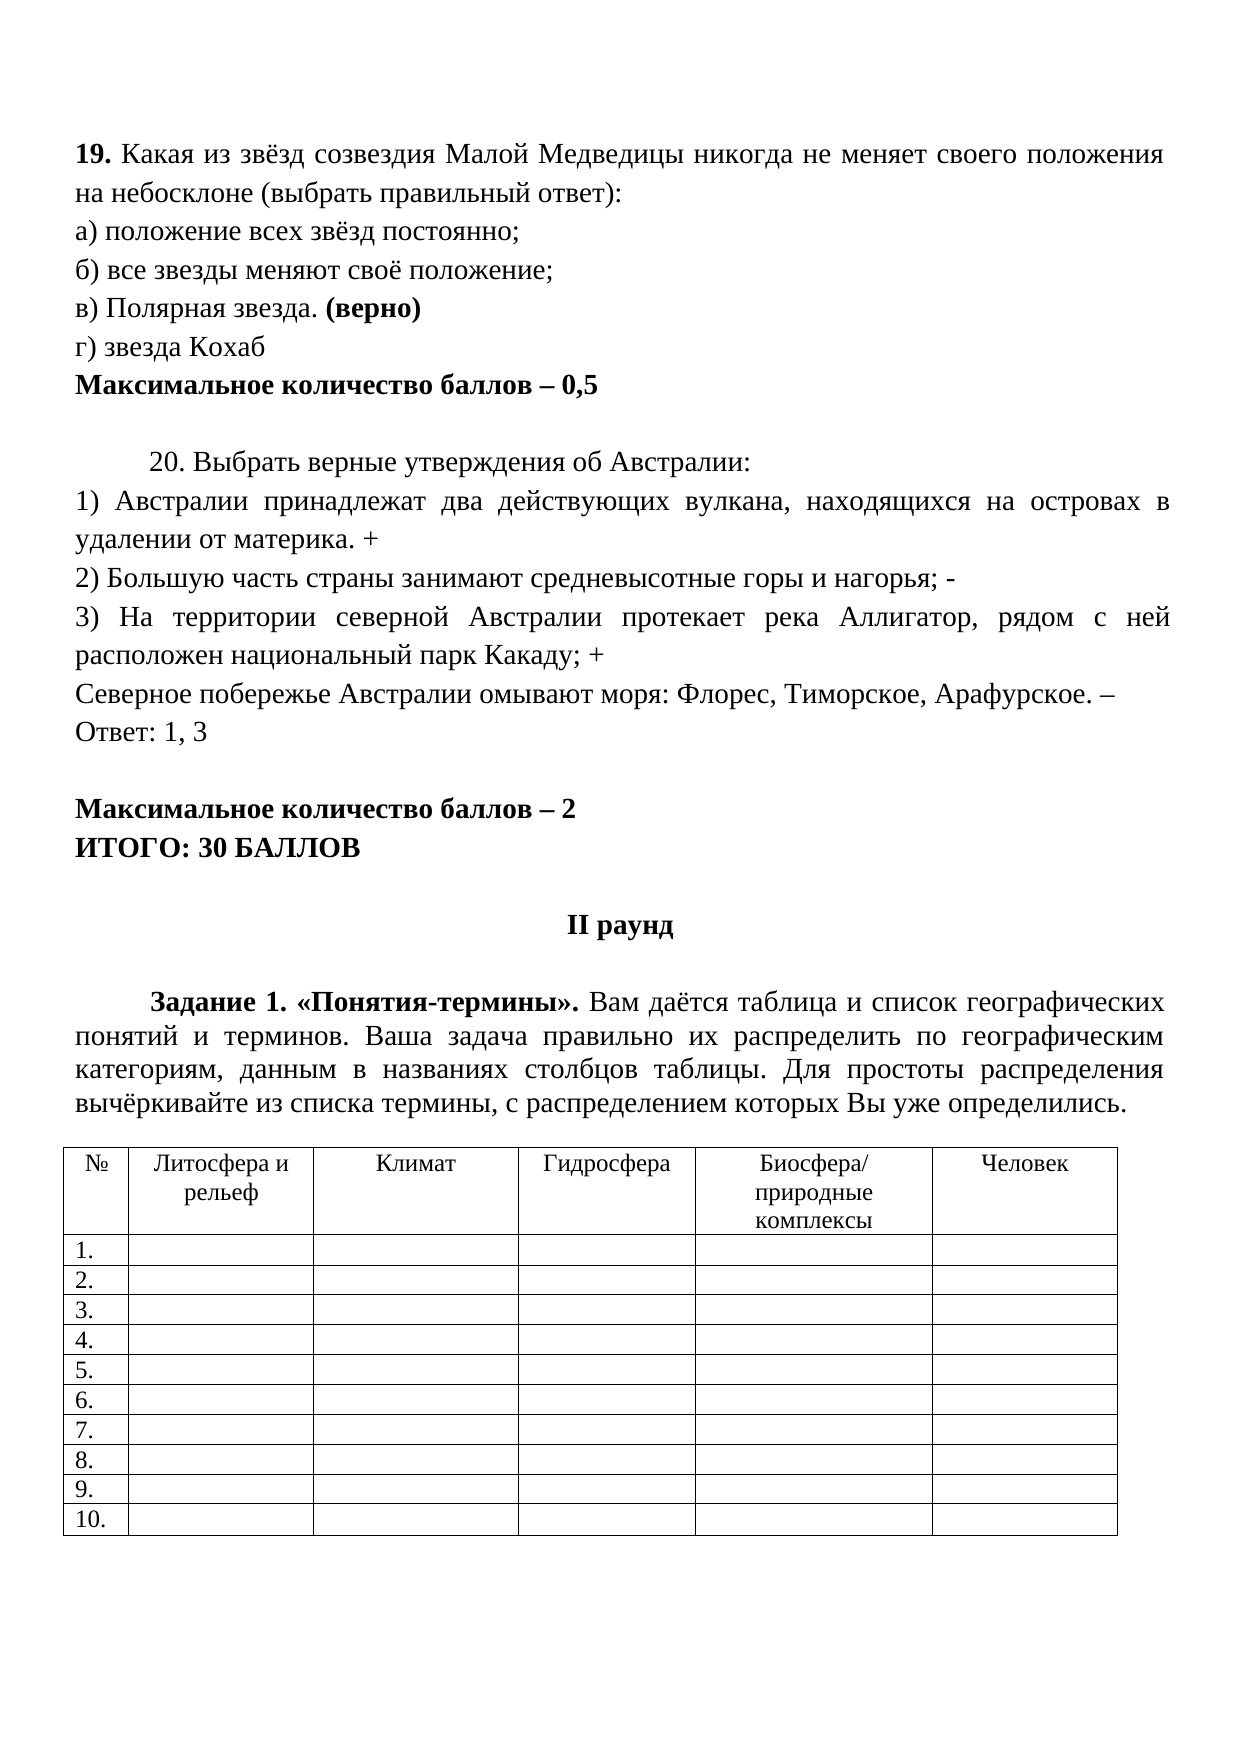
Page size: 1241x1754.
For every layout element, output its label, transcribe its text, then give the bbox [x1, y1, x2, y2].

table_cell 7. [64, 1415, 128, 1444]
table_cell 6. [64, 1385, 128, 1414]
table_cell [519, 1235, 695, 1264]
table_cell [314, 1504, 518, 1535]
table_cell [696, 1325, 932, 1354]
text Ответ: 1, 3 [75, 714, 1172, 748]
table_cell 3. [64, 1295, 128, 1324]
table_cell 1. [64, 1235, 128, 1264]
table_cell [129, 1355, 313, 1384]
table_cell [314, 1235, 518, 1264]
text Задание 1. «Понятия-термины». Вам даётся таблица и список географических понятий и терминов. Ваша задача правильно их распределить по географическим категориям, данным в названиях столбцов таблицы. Для простоты распределения вычёркивайте из списка термины, с распределением которых Вы уже определились. [75, 984, 1165, 1118]
table_cell [519, 1325, 695, 1354]
text 3) На территории северной Австралии протекает река Аллигатор, рядом с ней расположен национальный парк Какаду; + [75, 599, 1172, 671]
table_cell [129, 1266, 313, 1294]
table_header Климат [314, 1148, 518, 1234]
text б) все звезды меняют своё положение; [75, 252, 1165, 285]
table_cell [933, 1385, 1117, 1414]
table_cell [933, 1325, 1117, 1354]
text 2) Большую часть страны занимают средневысотные горы и нагорья; - [75, 560, 1172, 594]
table_cell [519, 1385, 695, 1414]
text а) положение всех звёзд постоянно; [75, 213, 1165, 247]
table_cell [519, 1266, 695, 1294]
table_cell [519, 1295, 695, 1324]
table_cell [519, 1475, 695, 1503]
text Северное побережье Австралии омывают моря: Флорес, Тиморское, Арафурское. – [75, 676, 1172, 709]
text 20. Выбрать верные утверждения об Австралии: [75, 444, 1172, 478]
table_cell 5. [64, 1355, 128, 1384]
table_cell [129, 1295, 313, 1324]
table_cell [129, 1445, 313, 1473]
table_cell [933, 1235, 1117, 1264]
table_cell [129, 1415, 313, 1444]
table_cell [129, 1385, 313, 1414]
table_cell [933, 1475, 1117, 1503]
table_cell [696, 1504, 932, 1535]
table_cell 2. [64, 1266, 128, 1294]
table_cell [314, 1385, 518, 1414]
table_cell [696, 1415, 932, 1444]
table_cell [696, 1355, 932, 1384]
table_cell [696, 1385, 932, 1414]
table_cell 4. [64, 1325, 128, 1354]
text II раунд [75, 907, 1165, 941]
table_cell [314, 1266, 518, 1294]
table_cell [519, 1415, 695, 1444]
table_cell 9. [64, 1475, 128, 1503]
table_cell [314, 1445, 518, 1473]
text в) Полярная звезда. (верно) [75, 290, 1165, 324]
table_cell [519, 1445, 695, 1473]
table_cell [933, 1415, 1117, 1444]
table_cell [129, 1325, 313, 1354]
table_cell [696, 1235, 932, 1264]
table_cell 10. [64, 1504, 128, 1535]
table_cell [314, 1295, 518, 1324]
table_cell [314, 1415, 518, 1444]
table_cell 8. [64, 1445, 128, 1473]
table_cell [696, 1445, 932, 1473]
table_cell [129, 1504, 313, 1535]
text 1) Австралии принадлежат два действующих вулкана, находящихся на островах в удалении от материка. + [75, 483, 1172, 555]
text 19. Какая из звёзд созвездия Малой Медведицы никогда не меняет своего положения на небосклоне (выбрать правильный ответ): [75, 136, 1165, 208]
table_cell [314, 1355, 518, 1384]
table_cell [519, 1355, 695, 1384]
text г) звезда Кохаб [75, 329, 1165, 362]
table_cell [129, 1475, 313, 1503]
table_cell [129, 1235, 313, 1264]
table_cell [314, 1325, 518, 1354]
text ИТОГО: 30 БАЛЛОВ [75, 830, 1165, 863]
table_cell [933, 1266, 1117, 1294]
table_cell [696, 1295, 932, 1324]
table_cell [696, 1266, 932, 1294]
table_cell [933, 1295, 1117, 1324]
text Максимальное количество баллов – 2 [75, 791, 1165, 825]
table_header Биосфера/природные комплексы [696, 1148, 932, 1234]
table_cell [696, 1475, 932, 1503]
table_cell [933, 1445, 1117, 1473]
table_cell [933, 1355, 1117, 1384]
table_cell [519, 1504, 695, 1535]
table_header Литосфера и рельеф [129, 1148, 313, 1234]
table_cell [933, 1504, 1117, 1535]
table_header Гидросфера [519, 1148, 695, 1234]
table_header № [64, 1148, 128, 1234]
table_cell [314, 1475, 518, 1503]
text Максимальное количество баллов – 0,5 [75, 367, 1165, 401]
table_header Человек [933, 1148, 1117, 1234]
